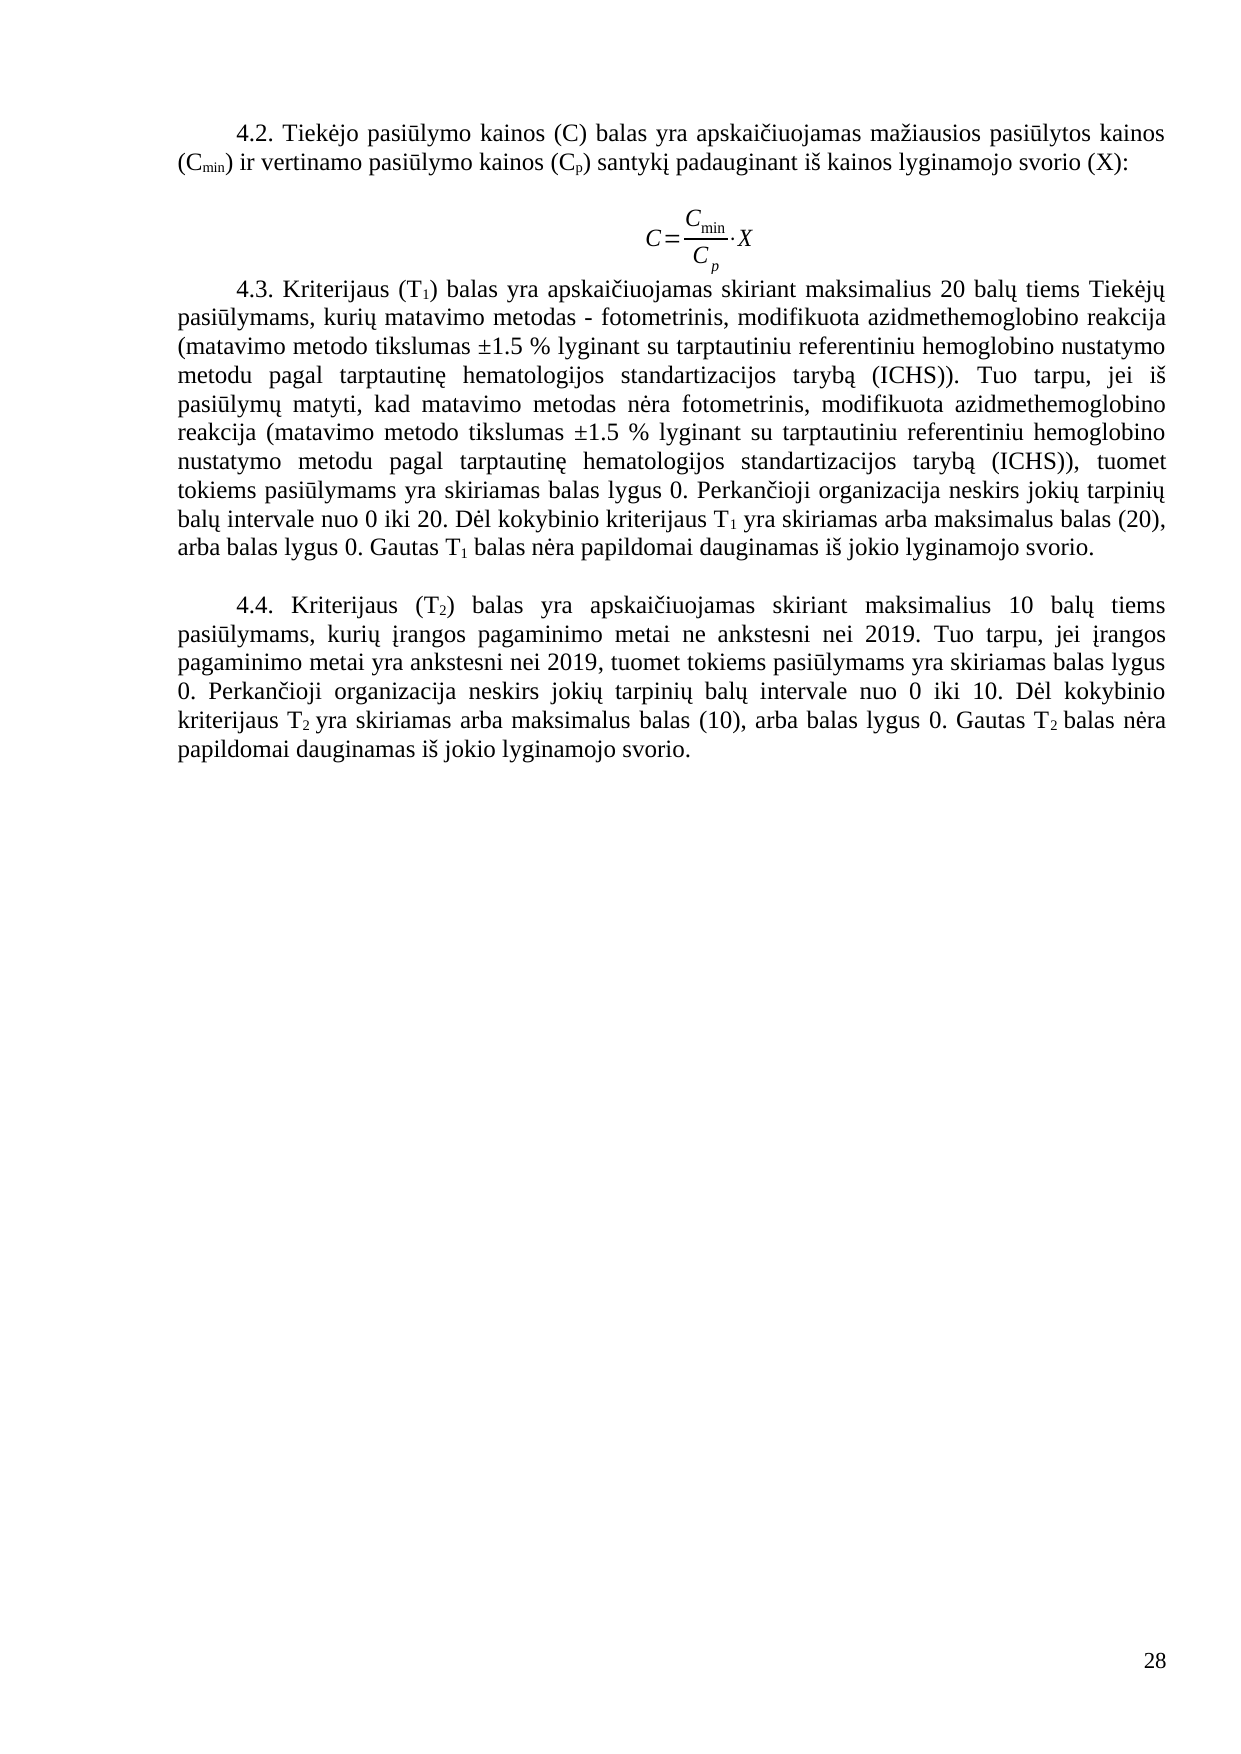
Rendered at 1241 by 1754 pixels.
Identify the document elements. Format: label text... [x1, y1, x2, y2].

text 4.2. Tiekėjo pasiūlymo kainos (C) balas yra apskaičiuojamas mažiausios pasiūlytos kainos (Cmin) ir vertinamo pasiūlymo kainos (Cp) santykį padauginant iš kainos lyginamojo svorio (X): [177, 118, 1166, 176]
text 4.4. Kriterijaus (T2) balas yra apskaičiuojamas skiriant maksimalius 10 balų tiems pasiūlymams, kurių įrangos pagaminimo metai ne ankstesni nei 2019. Tuo tarpu, jei įrangos pagaminimo metai yra ankstesni nei 2019, tuomet tokiems pasiūlymams yra skiriamas balas lygus 0. Perkančioji organizacija neskirs jokių tarpinių balų intervale nuo 0 iki 10. Dėl kokybinio kriterijaus T2 yra skiriamas arba maksimalus balas (10), arba balas lygus 0. Gautas T2 balas nėra papildomai dauginamas iš jokio lyginamojo svorio. [177, 590, 1166, 762]
text 4.3. Kriterijaus (T1) balas yra apskaičiuojamas skiriant maksimalius 20 balų tiems Tiekėjų pasiūlymams, kurių matavimo metodas - fotometrinis, modifikuota azidmethemoglobino reakcija (matavimo metodo tikslumas ±1.5 % lyginant su tarptautiniu referentiniu hemoglobino nustatymo metodu pagal tarptautinę hematologijos standartizacijos tarybą (ICHS)). Tuo tarpu, jei iš pasiūlymų matyti, kad matavimo metodas nėra fotometrinis, modifikuota azidmethemoglobino reakcija (matavimo metodo tikslumas ±1.5 % lyginant su tarptautiniu referentiniu hemoglobino nustatymo metodu pagal tarptautinę hematologijos standartizacijos tarybą (ICHS)), tuomet tokiems pasiūlymams yra skiriamas balas lygus 0. Perkančioji organizacija neskirs jokių tarpinių balų intervale nuo 0 iki 20. Dėl kokybinio kriterijaus T1 yra skiriamas arba maksimalus balas (20), arba balas lygus 0. Gautas T1 balas nėra papildomai dauginamas iš jokio lyginamojo svorio. [177, 274, 1166, 561]
